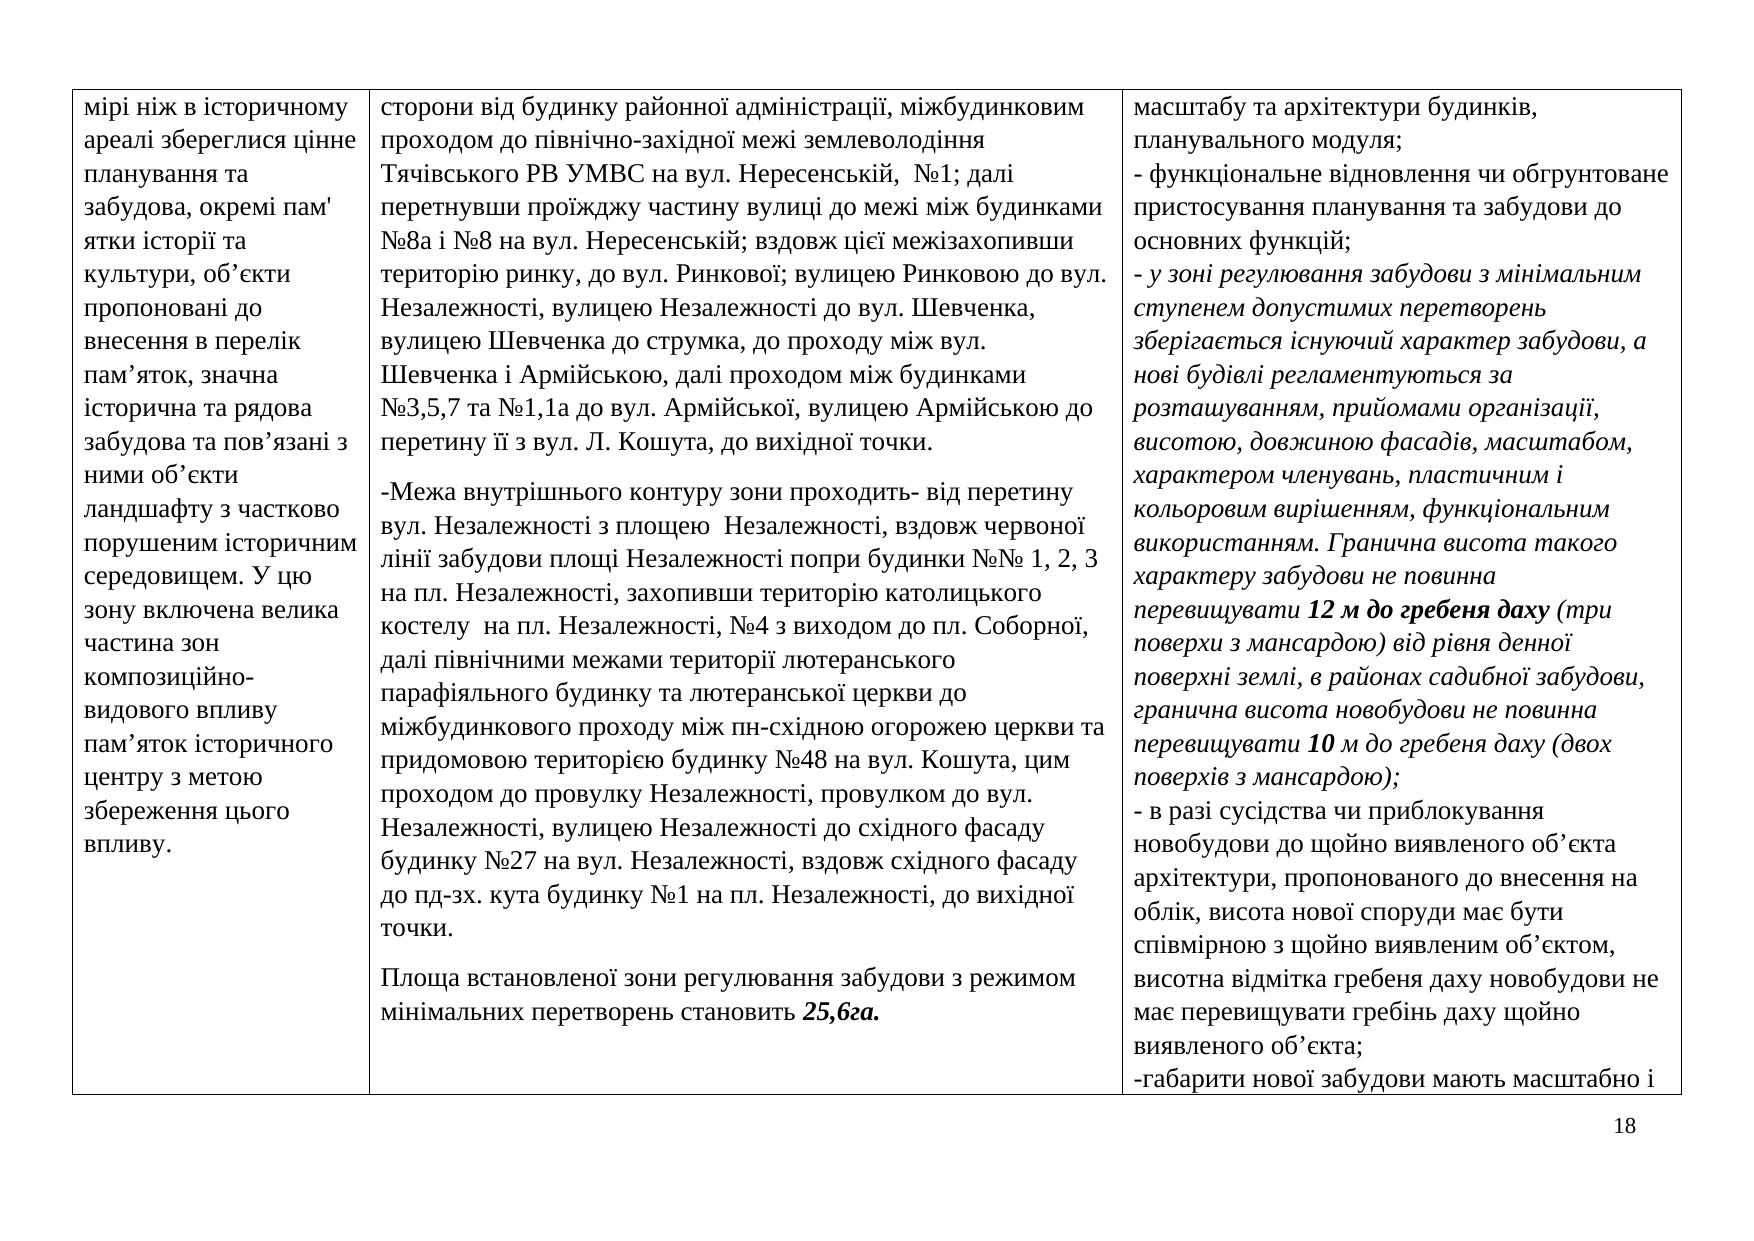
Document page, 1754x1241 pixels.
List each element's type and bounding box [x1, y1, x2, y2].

table_cell [73, 90, 369, 1093]
table_cell [1123, 90, 1681, 1093]
table_cell [370, 90, 1122, 1093]
